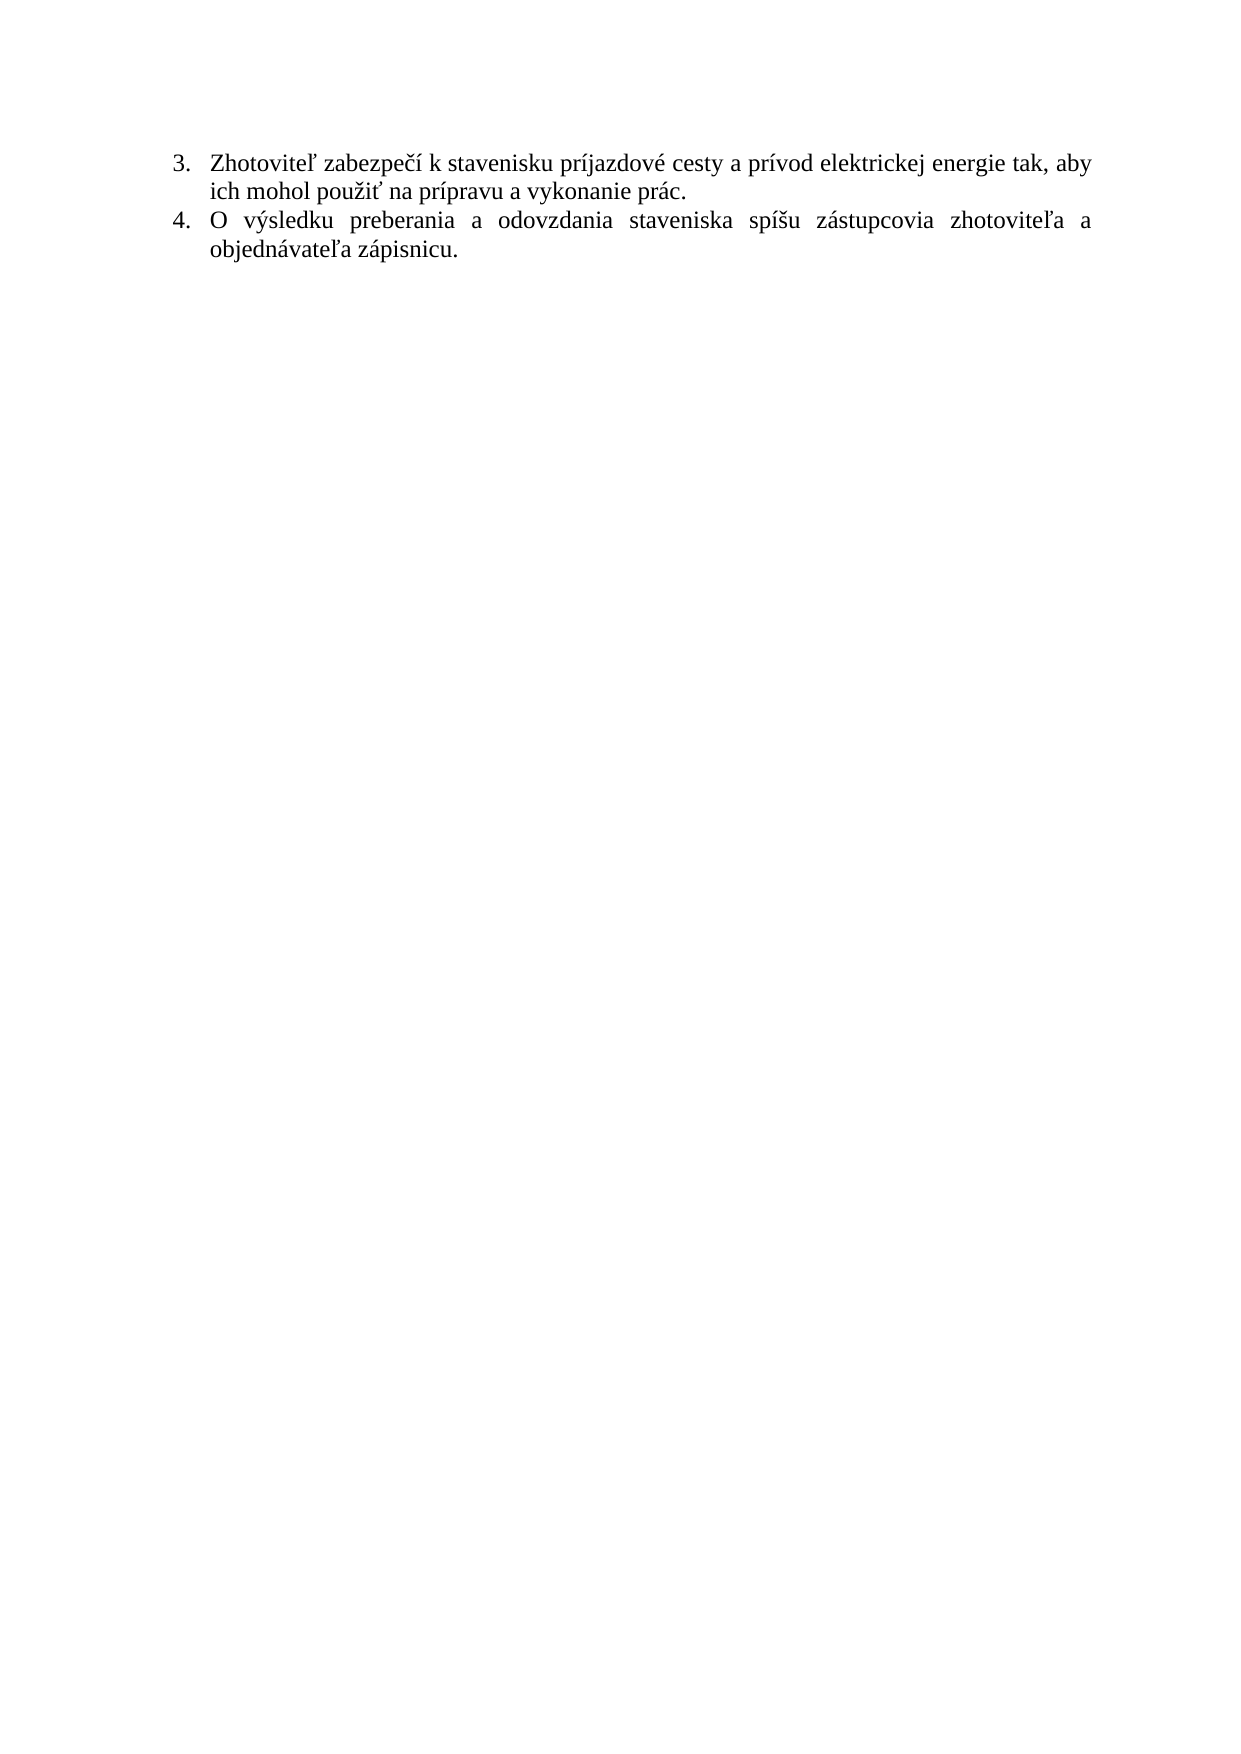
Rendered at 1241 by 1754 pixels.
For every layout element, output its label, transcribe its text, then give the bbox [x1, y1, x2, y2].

list O výsledku preberania a odovzdania staveniska spíšu zástupcovia zhotoviteľa a objednávateľa zápisnicu. [172, 205, 1093, 263]
list Zhotoviteľ zabezpečí k stavenisku príjazdové cesty a prívod elektrickej energie tak, aby ich mohol použiť na prípravu a vykonanie prác. [172, 148, 1093, 205]
